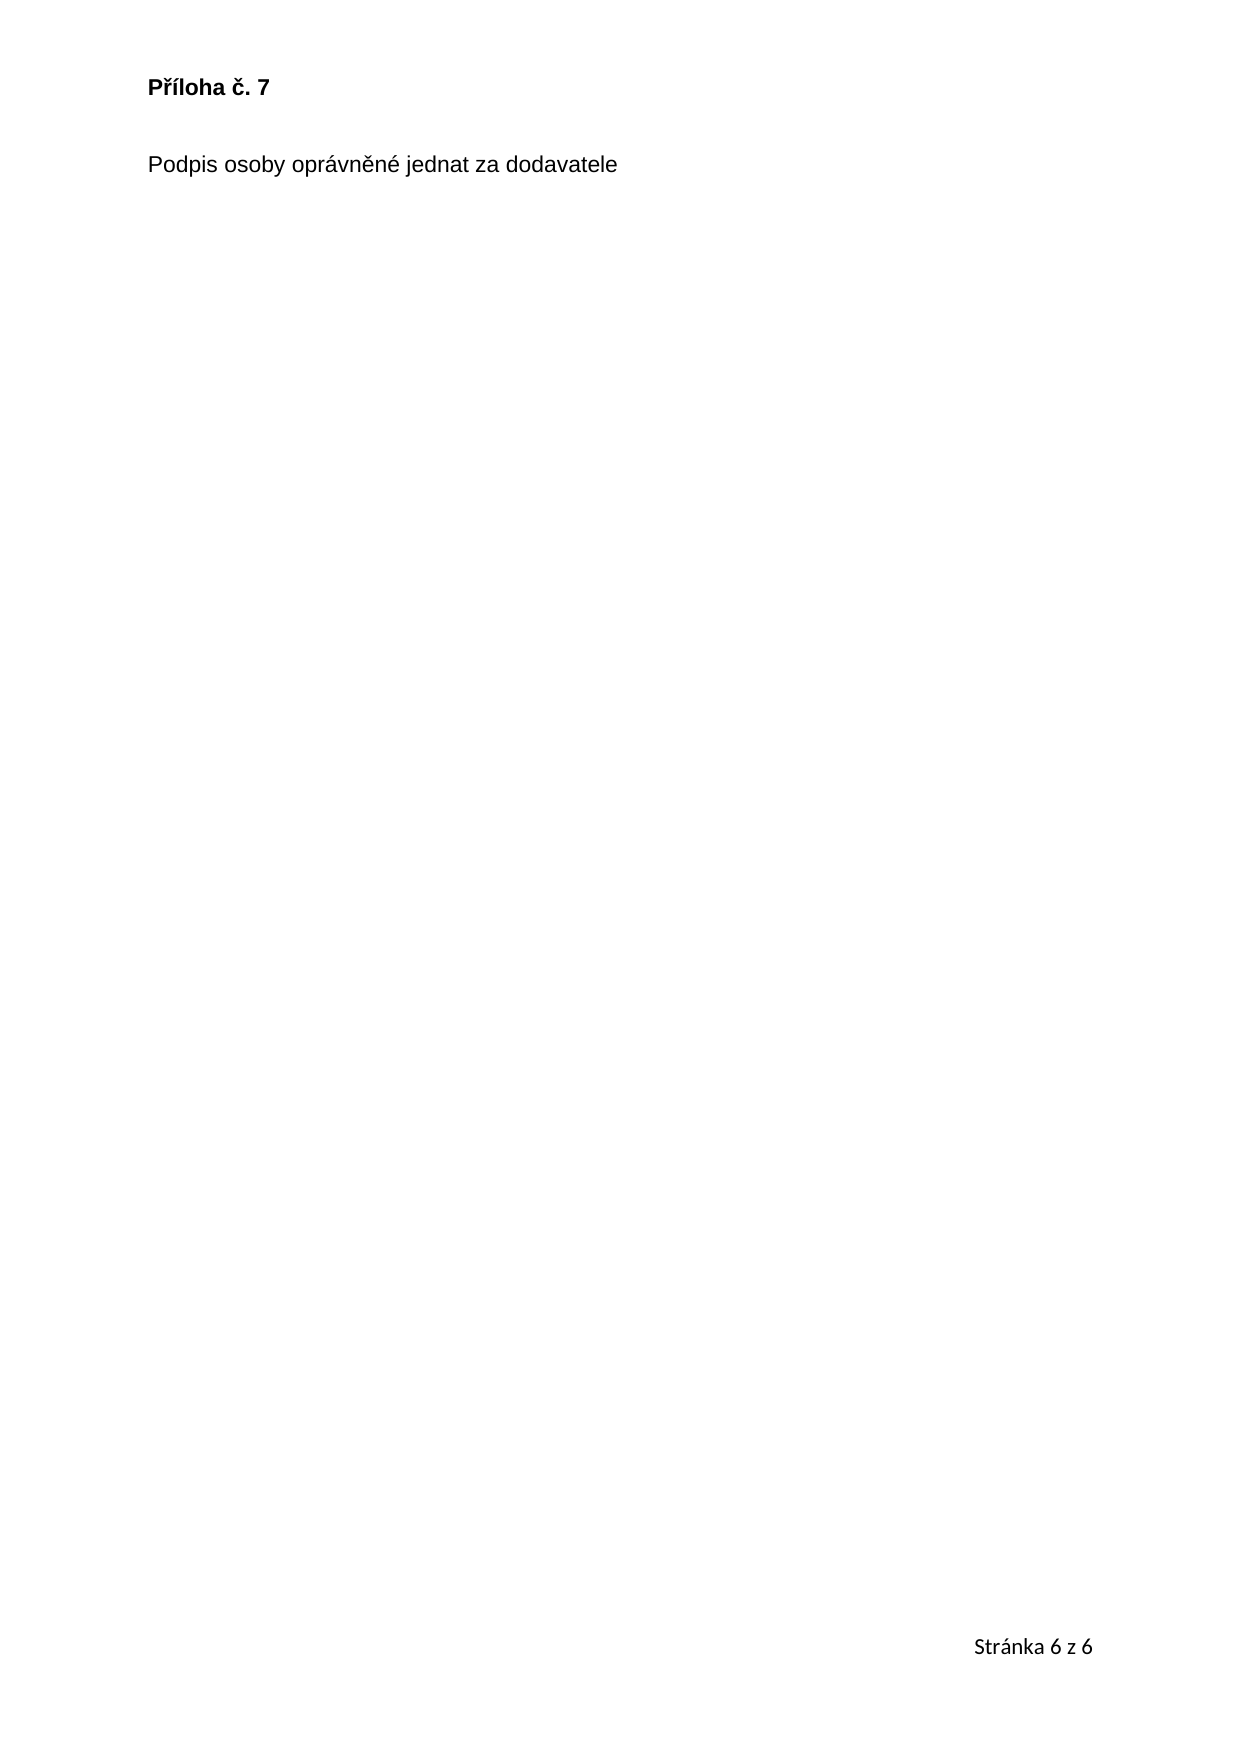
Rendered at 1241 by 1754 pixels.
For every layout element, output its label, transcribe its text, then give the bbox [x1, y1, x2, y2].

text Podpis osoby oprávněné jednat za dodavatele [148, 151, 1093, 178]
